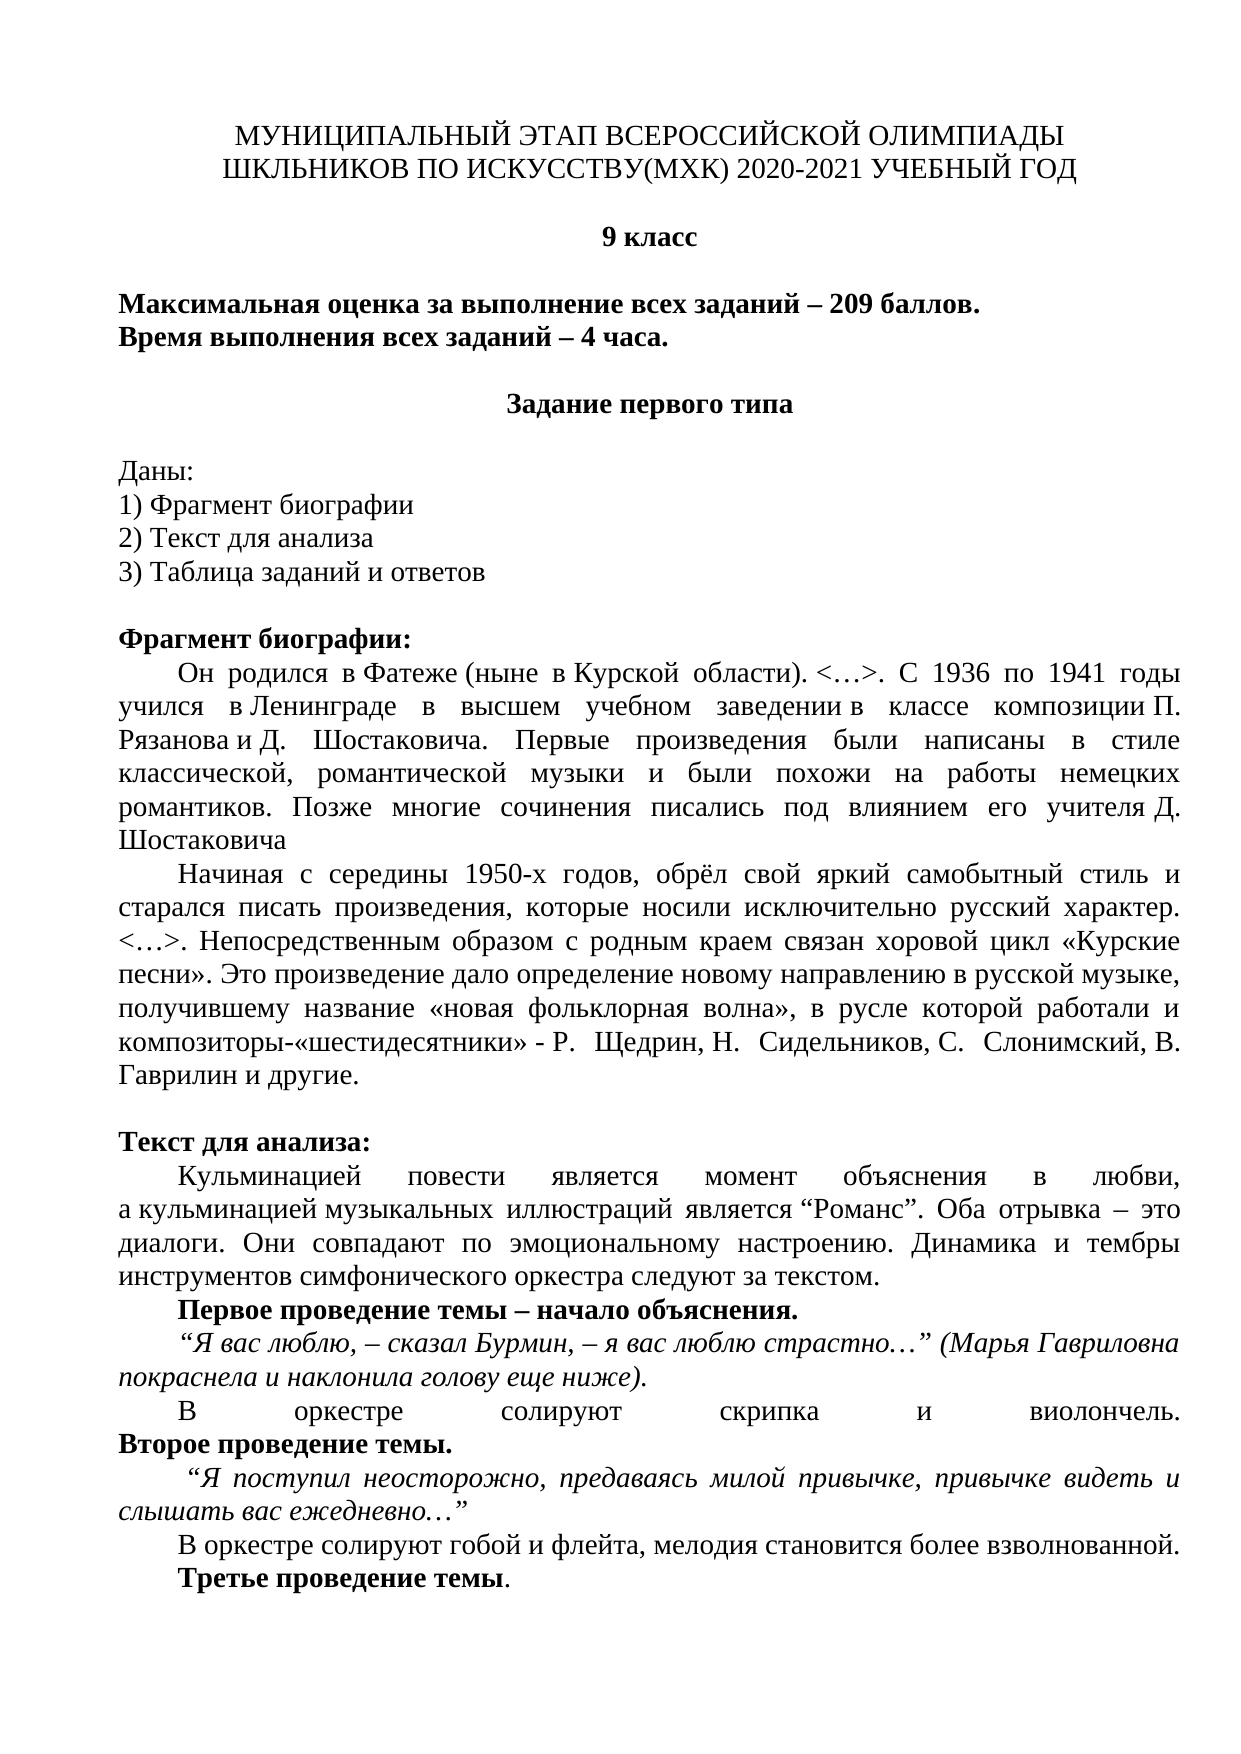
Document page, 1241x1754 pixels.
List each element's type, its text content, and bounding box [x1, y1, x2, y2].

text Задание первого типа [118, 386, 1181, 420]
text Даны: [118, 453, 1181, 487]
text 9 класс [118, 219, 1181, 252]
text Фрагмент биографии: [118, 621, 1181, 655]
text Он родился в Фатеже (ныне в Курской области). <…>. С 1936 по 1941 годы учился в Ленинграде в высшем учебном заведении в классе композиции П. Рязанова и Д. Шостаковича. Первые произведения были написаны в стиле классической, романтической музыки и были похожи на работы немецких романтиков. Позже многие сочинения писались под влиянием его учителя Д. Шостаковича [118, 655, 1181, 856]
text 3) Таблица заданий и ответов [118, 554, 1181, 588]
text Текст для анализа: [118, 1124, 1181, 1158]
text Кульминацией повести является момент объяснения в любви, а кульминацией музыкальных иллюстраций является “Романс”. Оба отрывка – это диалоги. Они совпадают по эмоциональному настроению. Динамика и тембры инструментов симфонического оркестра следуют за текстом. [118, 1158, 1181, 1292]
text ШКЛЬНИКОВ ПО ИСКУССТВУ(МХК) 2020-2021 УЧЕБНЫЙ ГОД [118, 152, 1181, 185]
text Третье проведение темы. [118, 1560, 1181, 1594]
text 1) Фрагмент биографии [118, 487, 1181, 521]
text МУНИЦИПАЛЬНЫЙ ЭТАП ВСЕРОССИЙСКОЙ ОЛИМПИАДЫ [118, 118, 1181, 152]
text В оркестре солируют скрипка и виолончель. Второе проведение темы. [118, 1393, 1181, 1460]
text Время выполнения всех заданий – 4 часа. [118, 319, 1181, 353]
text “Я вас люблю, – сказал Бурмин, – я вас люблю страстно…” (Марья Гавриловна покраснела и наклонила голову еще ниже). [118, 1326, 1181, 1393]
text 2) Текст для анализа [118, 521, 1181, 554]
text Максимальная оценка за выполнение всех заданий – 209 баллов. [118, 286, 1181, 319]
text Начиная с середины 1950-х годов, обрёл свой яркий самобытный стиль и старался писать произведения, которые носили исключительно русский характер. <…>. Непосредственным образом с родным краем связан хоровой цикл «Курские песни». Это произведение дало определение новому направлению в русской музыке, получившему название «новая фольклорная волна», в русле которой работали и композиторы-«шестидесятники» - Р. Щедрин, Н. Сидельников, С. Слонимский, В. Гаврилин и другие. [118, 856, 1181, 1091]
text В оркестре солируют гобой и флейта, мелодия становится более взволнованной. [118, 1527, 1181, 1560]
text Первое проведение темы – начало объяснения. [118, 1292, 1181, 1326]
text “Я поступил неосторожно, предаваясь милой привычке, привычке видеть и слышать вас ежедневно…” [118, 1460, 1181, 1527]
